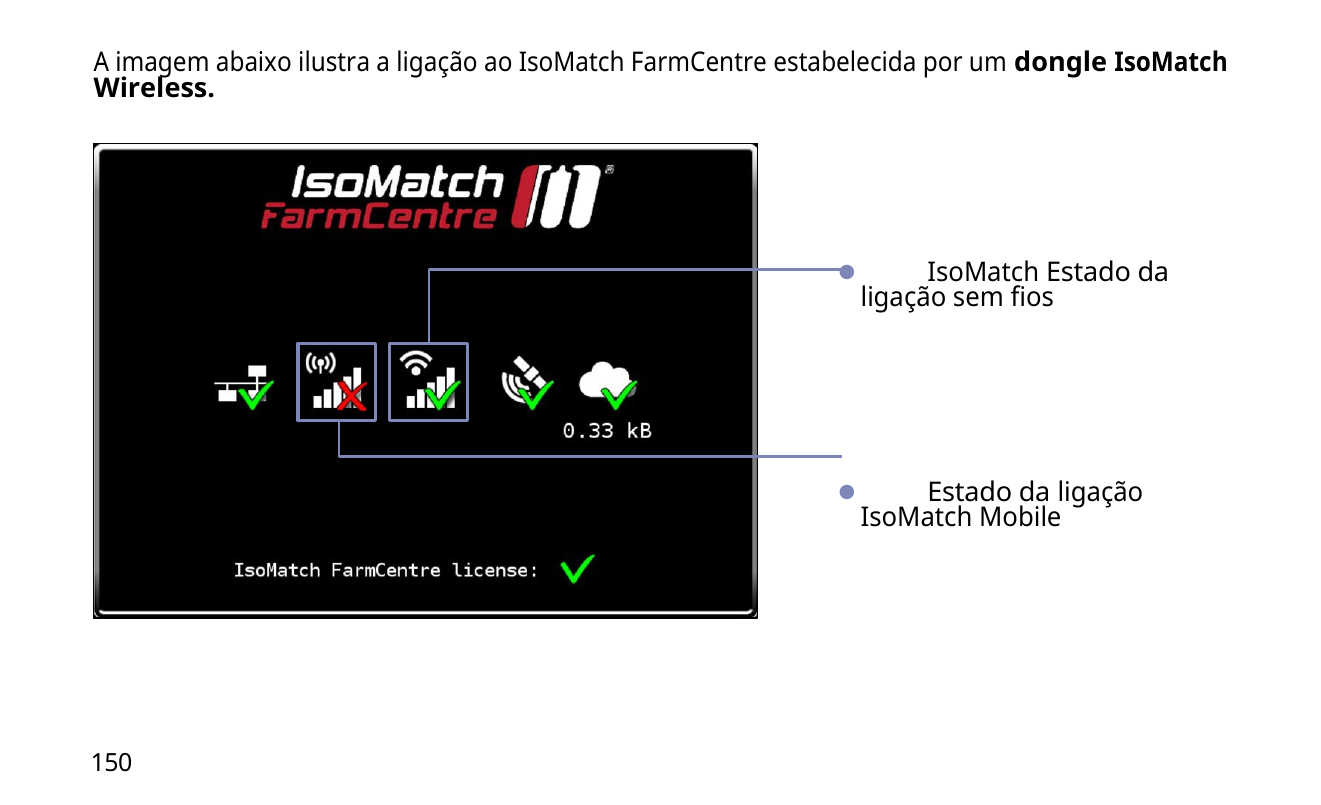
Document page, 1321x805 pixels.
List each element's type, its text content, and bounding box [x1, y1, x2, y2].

list IsoMatch Estado da ligação sem fios [837, 260, 1193, 314]
list Estado da ligação IsoMatch Mobile [837, 480, 1179, 534]
picture [300, 345, 374, 419]
text A imagem abaixo ilustra a ligação ao IsoMatch FarmCentre estabelecida por um dongle IsoMatch Wireless. [93, 50, 1258, 105]
picture [94, 144, 757, 617]
picture [391, 345, 466, 419]
